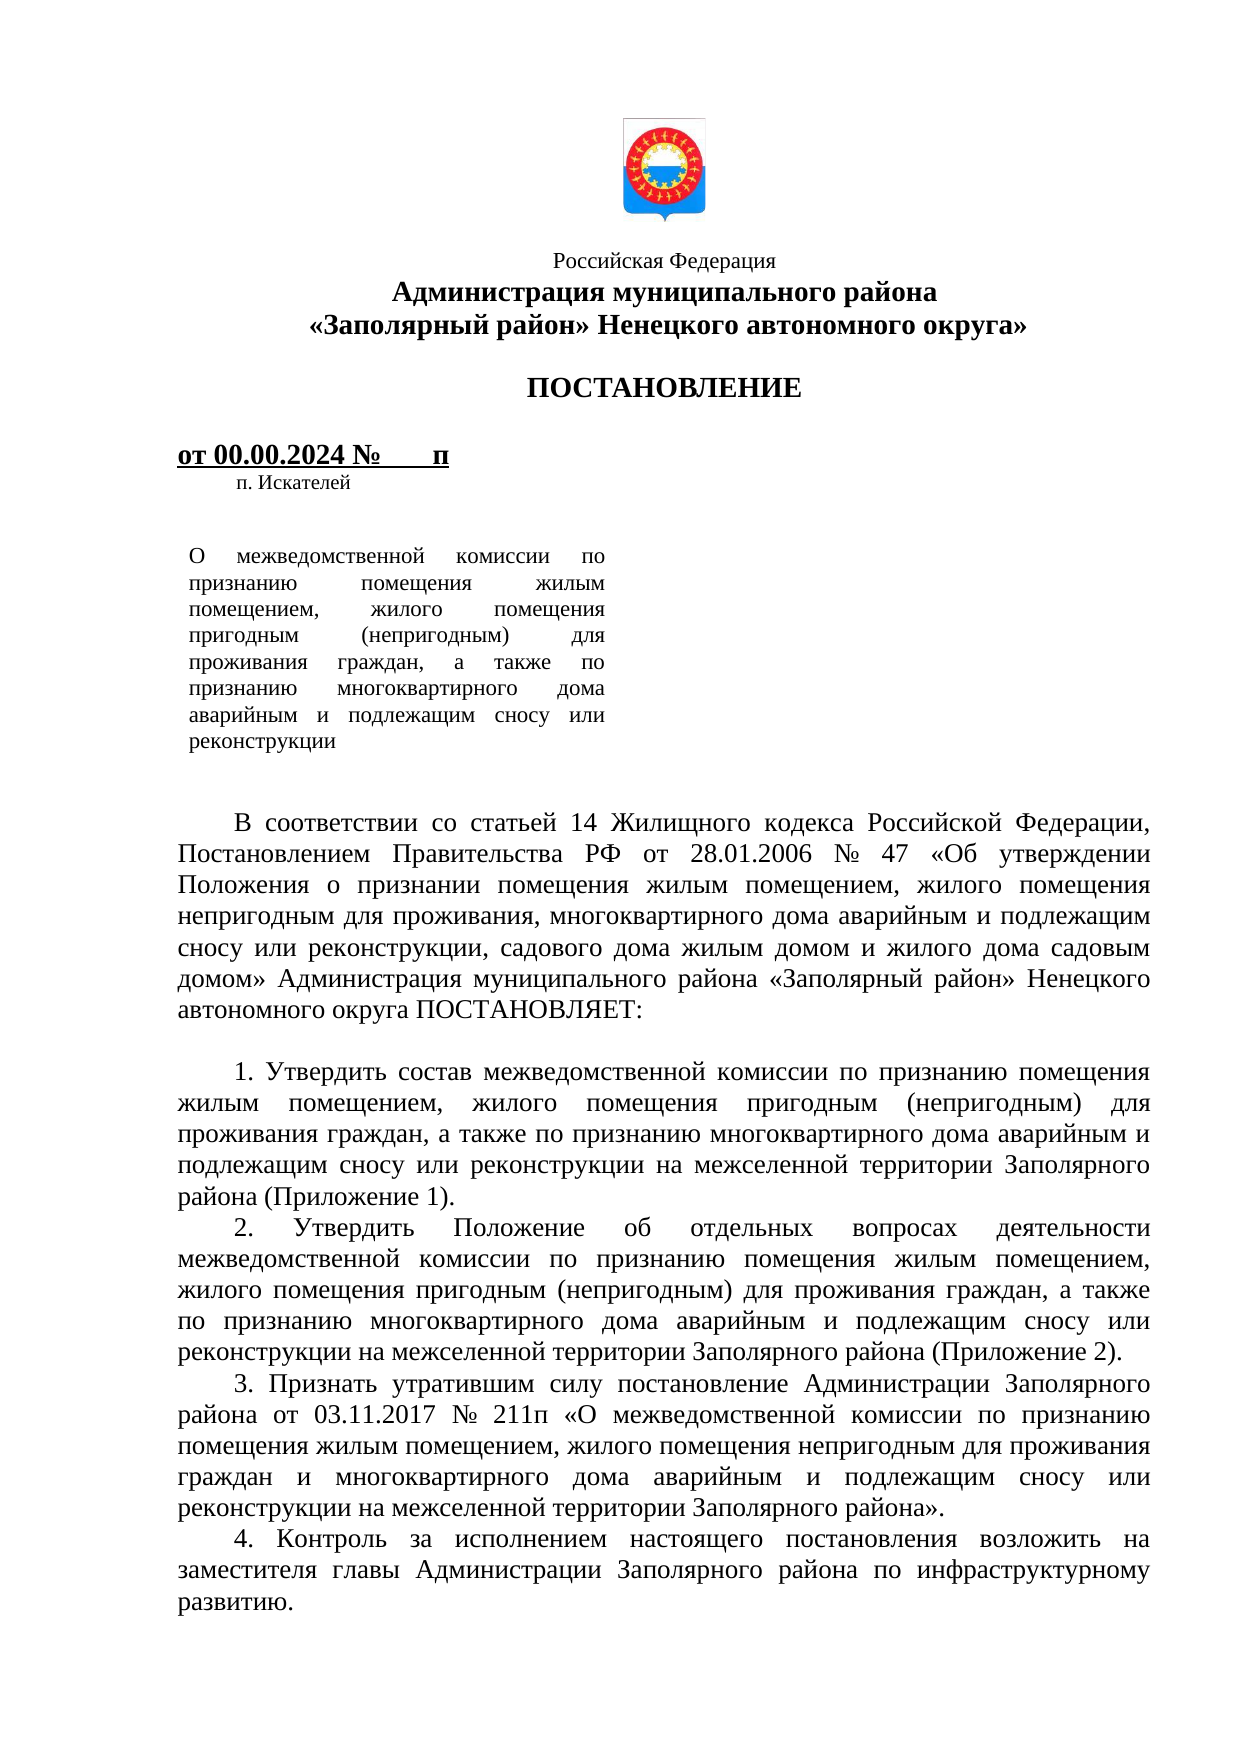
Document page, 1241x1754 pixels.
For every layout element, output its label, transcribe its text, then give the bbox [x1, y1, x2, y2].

table_header О межведомственной комиссии по признанию помещения жилым помещением, жилого помещения пригодным (непригодным) для проживания граждан, а также по признанию многоквартирного дома аварийным и подлежащим сносу или реконструкции [177, 543, 617, 806]
text от 00.00.2024 № п [177, 437, 1152, 470]
text Администрация муниципального района [177, 274, 1152, 307]
text В соответствии со статьей 14 Жилищного кодекса Российской Федерации, Постановлением Правительства РФ от 28.01.2006 № 47 «Об утверждении Положения о признании помещения жилым помещением, жилого помещения непригодным для проживания, многоквартирного дома аварийным и подлежащим сносу или реконструкции, садового дома жилым домом и жилого дома садовым домом» Администрация муниципального района «Заполярный район» Ненецкого автономного округа ПОСТАНОВЛЯЕТ: [177, 806, 1152, 1024]
picture [623, 118, 706, 222]
text 2. Утвердить Положение об отдельных вопросах деятельности межведомственной комиссии по признанию помещения жилым помещением, жилого помещения пригодным (непригодным) для проживания граждан, а также по признанию многоквартирного дома аварийным и подлежащим сносу или реконструкции на межселенной территории Заполярного района (Приложение 2). [177, 1211, 1152, 1367]
text ПОСТАНОВЛЕНИЕ [177, 370, 1152, 403]
text 3. Признать утратившим силу постановление Администрации Заполярного района от 03.11.2017 № 211п «О межведомственной комиссии по признанию помещения жилым помещением, жилого помещения непригодным для проживания граждан и многоквартирного дома аварийным и подлежащим сносу или реконструкции на межселенной территории Заполярного района». [177, 1367, 1152, 1522]
text Российская Федерация [177, 247, 1152, 274]
text 1. Утвердить состав межведомственной комиссии по признанию помещения жилым помещением, жилого помещения пригодным (непригодным) для проживания граждан, а также по признанию многоквартирного дома аварийным и подлежащим сносу или реконструкции на межселенной территории Заполярного района (Приложение 1). [177, 1055, 1152, 1211]
text п. Искателей [236, 470, 1152, 494]
text «Заполярный район» Ненецкого автономного округа» [177, 307, 1152, 341]
text 4. Контроль за исполнением настоящего постановления возложить на заместителя главы Администрации Заполярного района по инфраструктурному развитию. [177, 1522, 1152, 1616]
